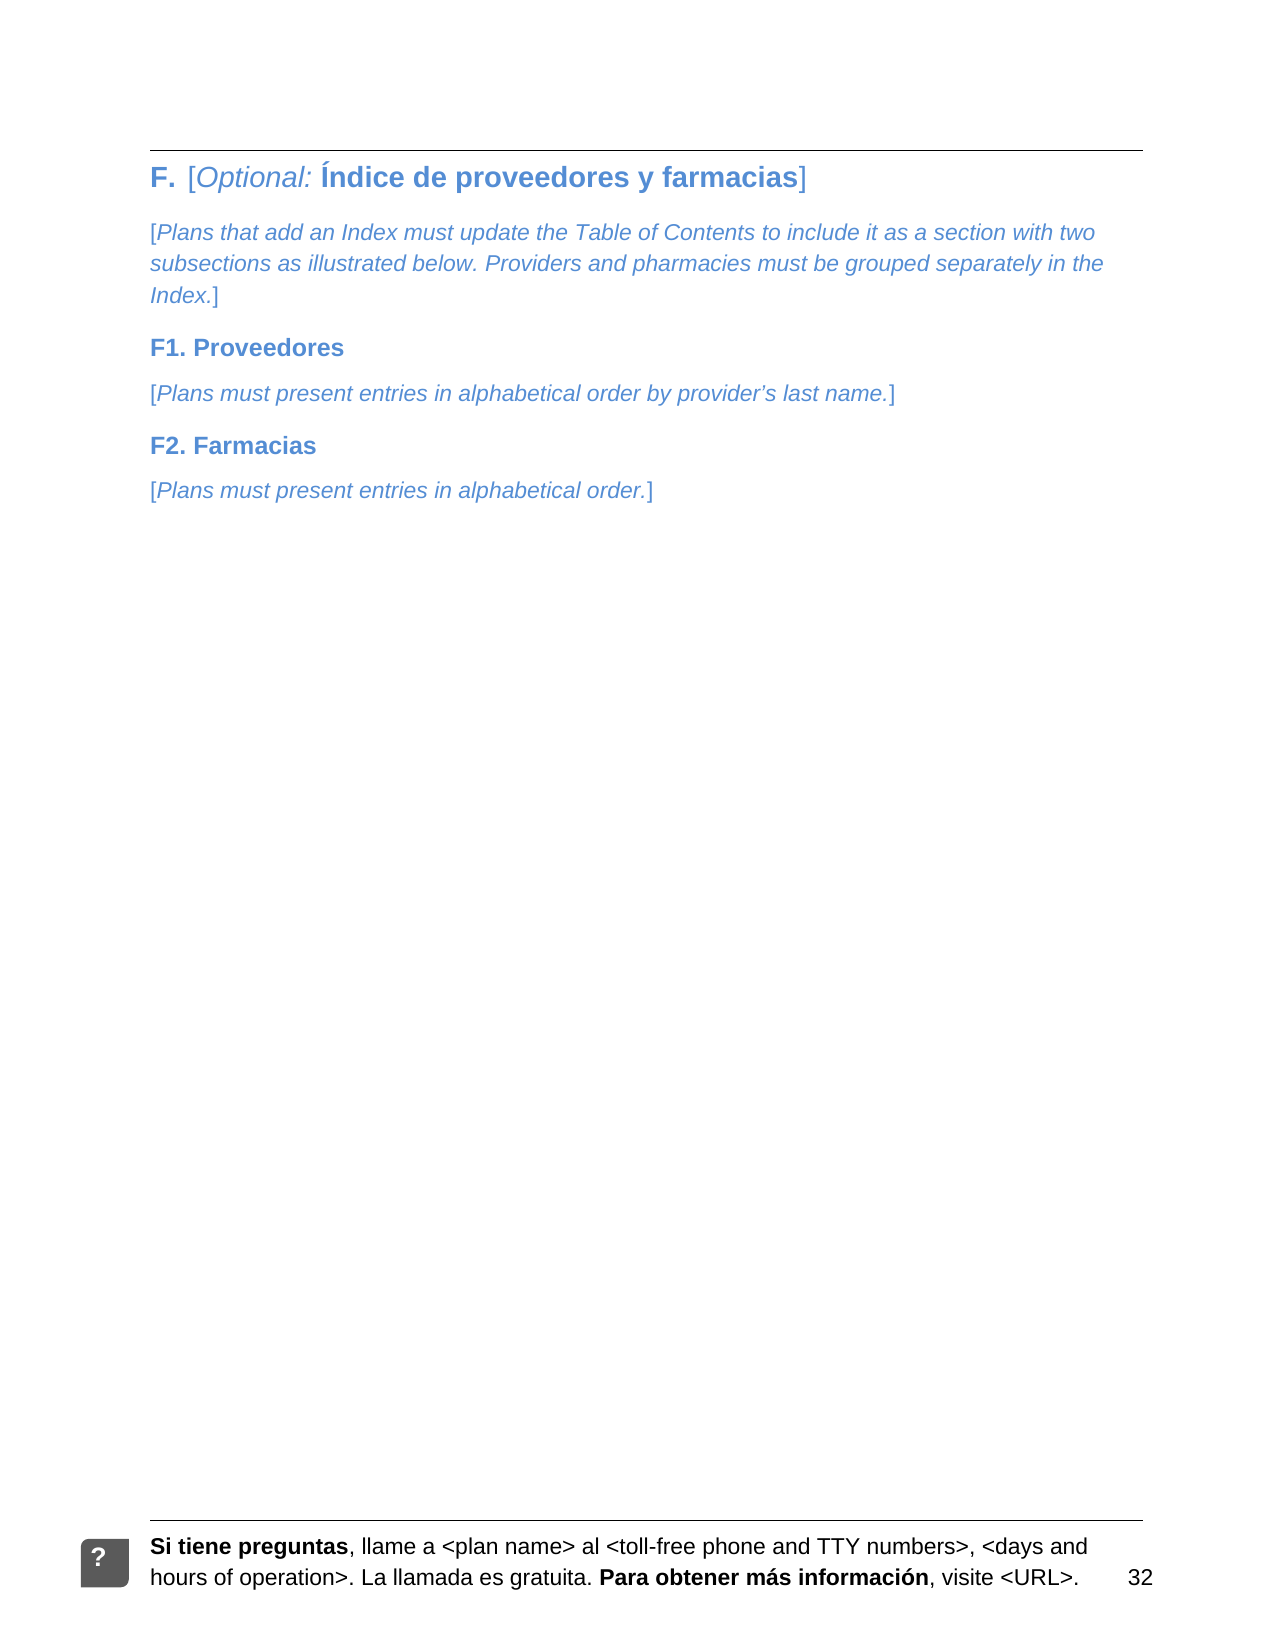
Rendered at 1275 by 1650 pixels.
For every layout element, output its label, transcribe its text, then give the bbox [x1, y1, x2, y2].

subtitle F1. Proveedores [150, 330, 1068, 363]
subtitle [Optional: Índice de proveedores y farmacias] [150, 151, 1143, 195]
text [Plans that add an Index must update the Table of Contents to include it as a section with two subsections as illustrated below. Providers and pharmacies must be grouped separately in the Index.] [150, 216, 1143, 309]
text [Plans must present entries in alphabetical order by provider’s last name.] [150, 376, 1143, 407]
text [Plans must present entries in alphabetical order.] [150, 474, 1143, 505]
subtitle F2. Farmacias [150, 428, 1068, 461]
